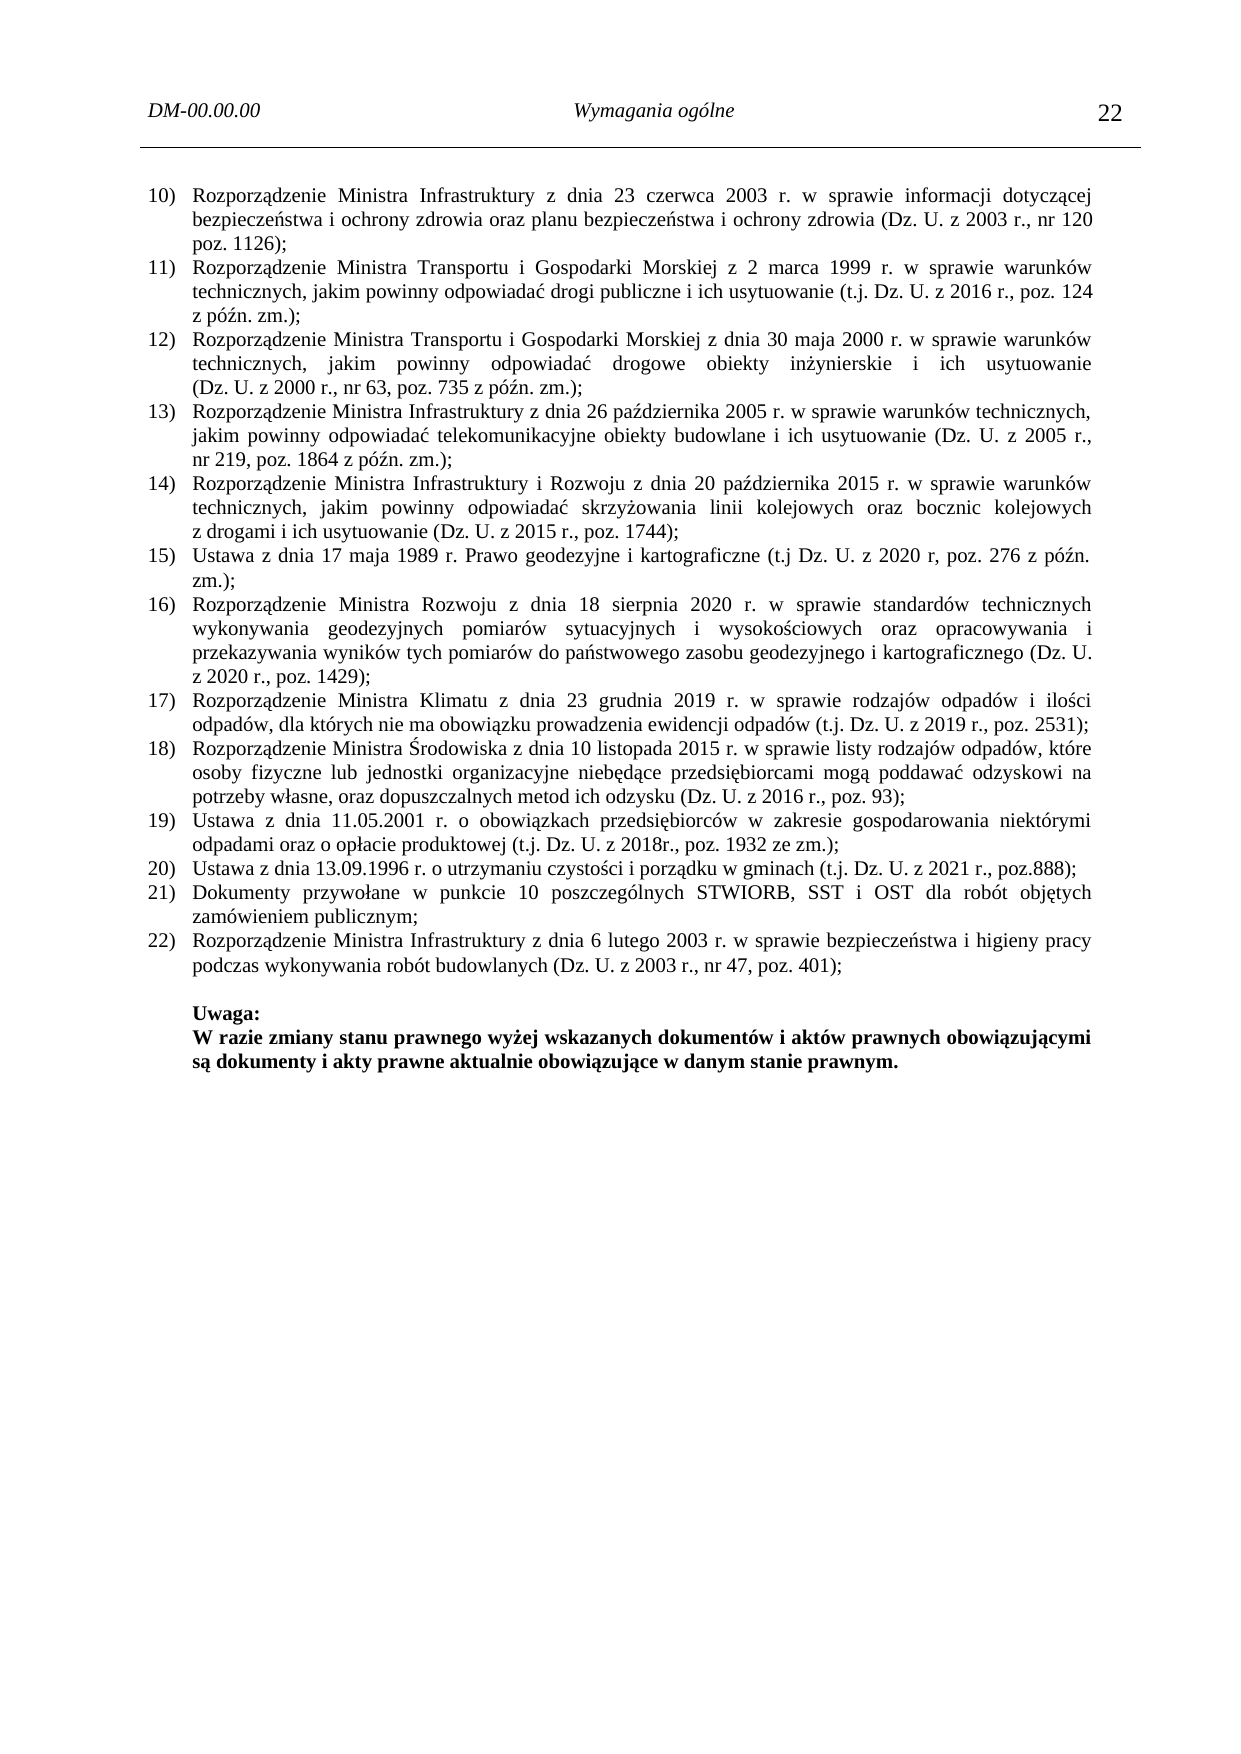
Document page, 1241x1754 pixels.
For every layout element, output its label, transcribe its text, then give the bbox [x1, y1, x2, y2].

list Rozporządzenie Ministra Infrastruktury i Rozwoju z dnia 20 października 2015 r. w sprawie warunków technicznych, jakim powinny odpowiadać skrzyżowania linii kolejowych oraz bocznic kolejowych z drogami i ich usytuowanie (Dz. U. z 2015 r., poz. 1744); [148, 471, 1093, 543]
list Ustawa z dnia 17 maja 1989 r. Prawo geodezyjne i kartograficzne (t.j Dz. U. z 2020 r, poz. 276 z późn. zm.); [148, 543, 1093, 592]
list Rozporządzenie Ministra Infrastruktury z dnia 6 lutego 2003 r. w sprawie bezpieczeństwa i higieny pracy podczas wykonywania robót budowlanych (Dz. U. z 2003 r., nr 47, poz. 401); [148, 928, 1093, 977]
list Ustawa z dnia 11.05.2001 r. o obowiązkach przedsiębiorców w zakresie gospodarowania niektórymi odpadami oraz o opłacie produktowej (t.j. Dz. U. z 2018r., poz. 1932 ze zm.); [148, 808, 1093, 856]
list Rozporządzenie Ministra Transportu i Gospodarki Morskiej z 2 marca 1999 r. w sprawie warunków technicznych, jakim powinny odpowiadać drogi publiczne i ich usytuowanie (t.j. Dz. U. z 2016 r., poz. 124 z późn. zm.); [148, 255, 1093, 327]
list Dokumenty przywołane w punkcie 10 poszczególnych STWIORB, SST i OST dla robót objętych zamówieniem publicznym; [148, 880, 1093, 928]
list Rozporządzenie Ministra Środowiska z dnia 10 listopada 2015 r. w sprawie listy rodzajów odpadów, które osoby fizyczne lub jednostki organizacyjne niebędące przedsiębiorcami mogą poddawać odzyskowi na potrzeby własne, oraz dopuszczalnych metod ich odzysku (Dz. U. z 2016 r., poz. 93); [148, 736, 1093, 808]
list Rozporządzenie Ministra Klimatu z dnia 23 grudnia 2019 r. w sprawie rodzajów odpadów i ilości odpadów, dla których nie ma obowiązku prowadzenia ewidencji odpadów (t.j. Dz. U. z 2019 r., poz. 2531); [148, 688, 1093, 736]
list Rozporządzenie Ministra Infrastruktury z dnia 23 czerwca 2003 r. w sprawie informacji dotyczącej bezpieczeństwa i ochrony zdrowia oraz planu bezpieczeństwa i ochrony zdrowia (Dz. U. z 2003 r., nr 120 poz. 1126); [148, 182, 1093, 255]
list Rozporządzenie Ministra Infrastruktury z dnia 26 października 2005 r. w sprawie warunków technicznych, jakim powinny odpowiadać telekomunikacyjne obiekty budowlane i ich usytuowanie (Dz. U. z 2005 r., nr 219, poz. 1864 z późn. zm.); [148, 399, 1093, 471]
list Uwaga: [192, 1001, 1093, 1025]
list W razie zmiany stanu prawnego wyżej wskazanych dokumentów i aktów prawnych obowiązującymi są dokumenty i akty prawne aktualnie obowiązujące w danym stanie prawnym. [192, 1025, 1093, 1073]
list Rozporządzenie Ministra Rozwoju z dnia 18 sierpnia 2020 r. w sprawie standardów technicznych wykonywania geodezyjnych pomiarów sytuacyjnych i wysokościowych oraz opracowywania i przekazywania wyników tych pomiarów do państwowego zasobu geodezyjnego i kartograficznego (Dz. U. z 2020 r., poz. 1429); [148, 592, 1093, 688]
list Ustawa z dnia 13.09.1996 r. o utrzymaniu czystości i porządku w gminach (t.j. Dz. U. z 2021 r., poz.888); [148, 856, 1093, 880]
list Rozporządzenie Ministra Transportu i Gospodarki Morskiej z dnia 30 maja 2000 r. w sprawie warunków technicznych, jakim powinny odpowiadać drogowe obiekty inżynierskie i ich usytuowanie (Dz. U. z 2000 r., nr 63, poz. 735 z późn. zm.); [148, 327, 1093, 399]
